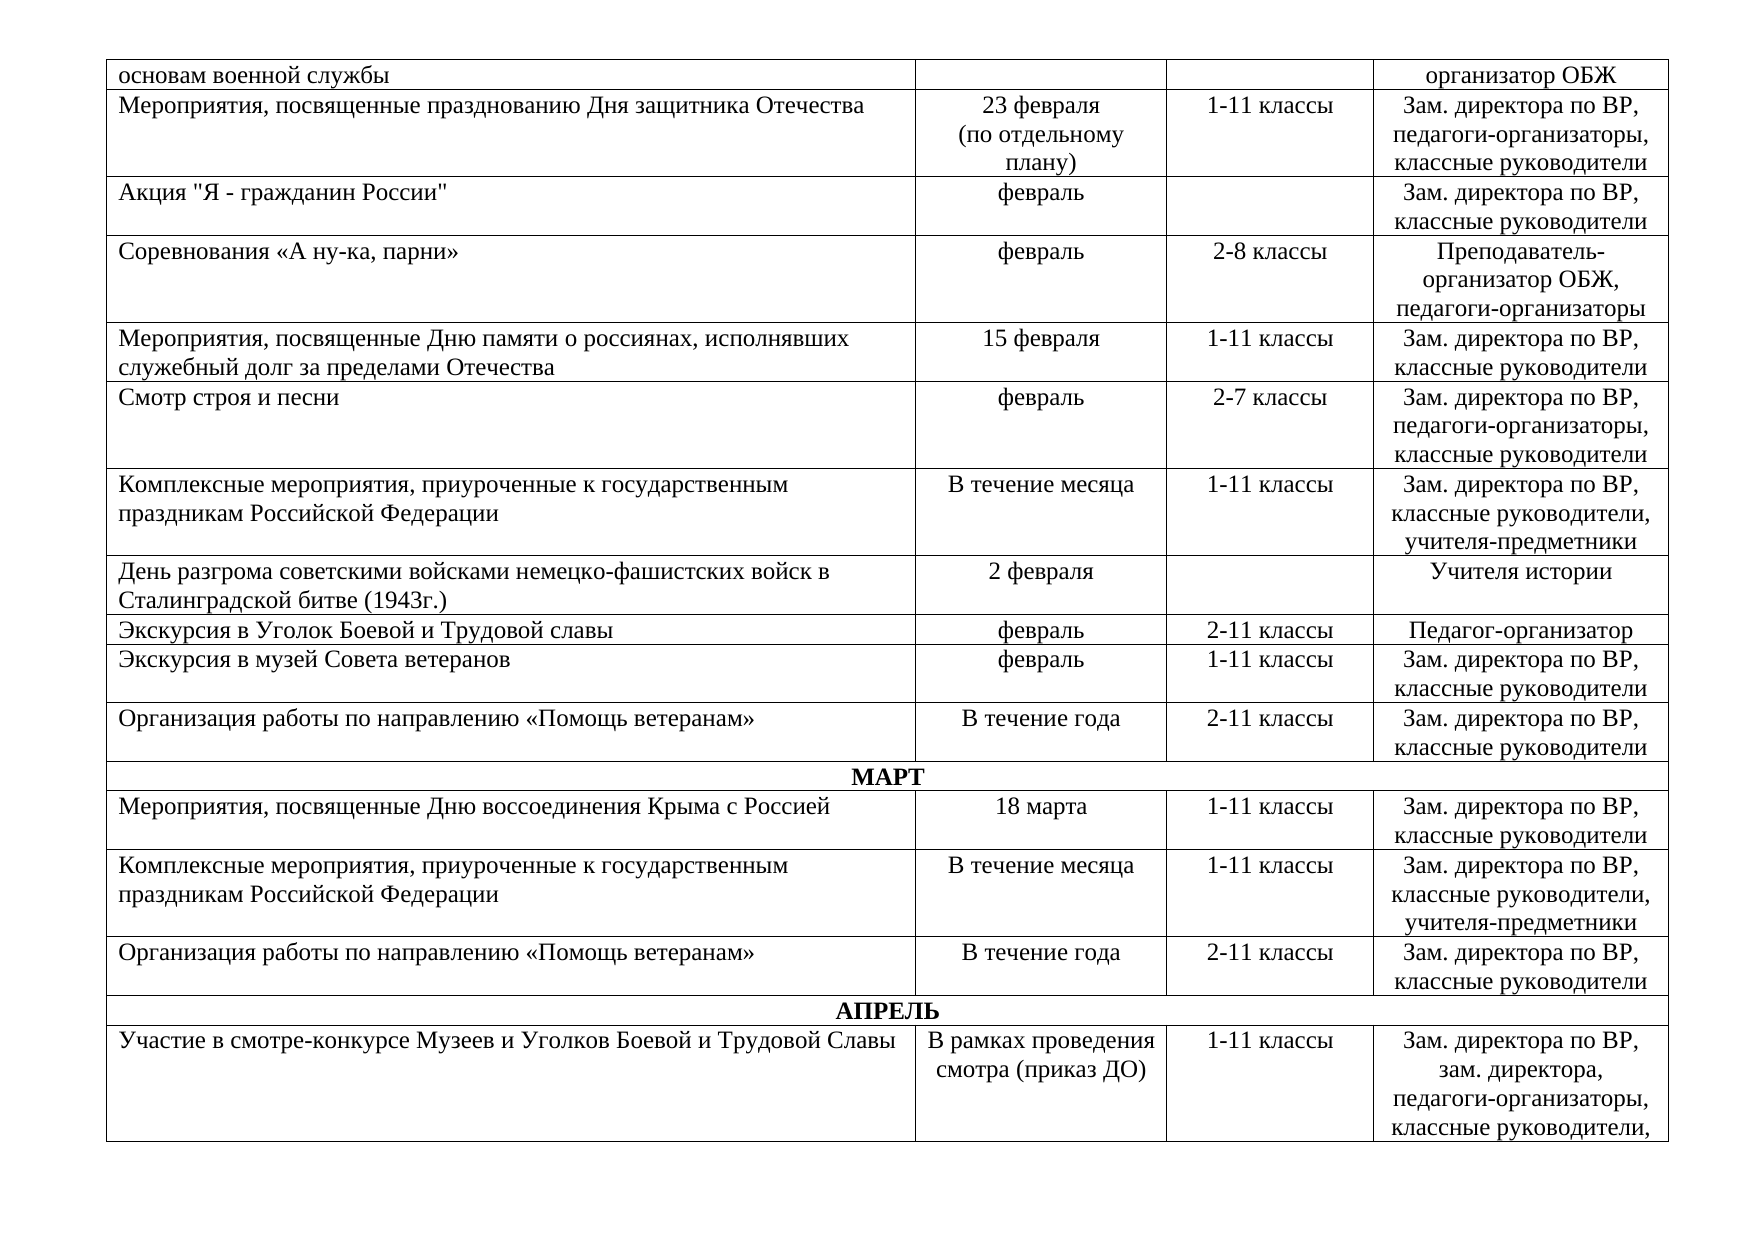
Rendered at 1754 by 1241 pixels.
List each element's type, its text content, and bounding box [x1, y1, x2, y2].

table_cell В течение года [916, 703, 1166, 761]
table_cell МАРТ [107, 762, 1668, 790]
table_cell февраль [916, 645, 1166, 702]
table_cell В течение месяца [916, 469, 1166, 555]
table_cell Соревнования «А ну-ка, парни» [107, 236, 915, 322]
table_cell Организация работы по направлению «Помощь ветеранам» [107, 703, 915, 761]
table_cell февраль [916, 236, 1166, 322]
table_cell Зам. директора по ВР, классные руководители [1374, 791, 1668, 849]
table_cell 2-8 классы [1167, 236, 1373, 322]
table_cell Организация работы по направлению «Помощь ветеранам» [107, 937, 915, 995]
table_cell Мероприятия, посвященные празднованию Дня защитника Отечества [107, 90, 915, 176]
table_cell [1374, 1026, 1668, 1141]
table_cell 18 марта [916, 791, 1166, 849]
table_cell Комплексные мероприятия, приуроченные к государственным праздникам Российской Федерации [107, 850, 915, 936]
table_cell Преподаватель-организатор ОБЖ, педагоги-организаторы [1374, 236, 1668, 322]
table_cell 2 февраля [916, 556, 1166, 614]
table_cell [1167, 177, 1373, 235]
table_cell 1-11 классы [1167, 645, 1373, 702]
table_cell Зам. директора по ВР, классные руководители [1374, 645, 1668, 702]
table_cell 1-11 классы [1167, 1026, 1373, 1141]
table_cell В течение года [916, 937, 1166, 995]
table_cell 15 февраля [916, 323, 1166, 381]
table_cell 1-11 классы [1167, 850, 1373, 936]
table_cell 1-11 классы [1167, 323, 1373, 381]
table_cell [107, 1026, 915, 1141]
table_cell 23 февраля (по отдельному плану) [916, 90, 1166, 176]
table_cell 1-11 классы [1167, 469, 1373, 555]
table_cell Мероприятия, посвященные Дню памяти о россиянах, исполнявших служебный долг за пределами Отечества [107, 323, 915, 381]
table_cell Смотр строя и песни [107, 382, 915, 468]
table_cell День разгрома советскими войсками немецко-фашистских войск в Сталинградской битве (1943г.) [107, 556, 915, 614]
table_cell Зам. директора по ВР, классные руководители [1374, 937, 1668, 995]
table_cell В течение месяца [916, 850, 1166, 936]
table_cell Зам. директора по ВР, классные руководители [1374, 703, 1668, 761]
table_cell Зам. директора по ВР, педагоги-организаторы, классные руководители [1374, 382, 1668, 468]
table_cell [1167, 556, 1373, 614]
table_cell Зам. директора по ВР, классные руководители, учителя-предметники [1374, 469, 1668, 555]
table_cell Экскурсия в Уголок Боевой и Трудовой славы [107, 615, 915, 643]
table_cell февраль [916, 177, 1166, 235]
table_cell Зам. директора по ВР, классные руководители, учителя-предметники [1374, 850, 1668, 936]
table_cell АПРЕЛЬ [107, 996, 1668, 1024]
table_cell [107, 60, 915, 89]
table_cell 2-11 классы [1167, 615, 1373, 643]
table_cell Зам. директора по ВР, классные руководители [1374, 177, 1668, 235]
table_cell Экскурсия в музей Совета ветеранов [107, 645, 915, 702]
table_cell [916, 60, 1166, 89]
table_cell 1-11 классы [1167, 791, 1373, 849]
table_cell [916, 1026, 1166, 1141]
table_cell Учителя истории [1374, 556, 1668, 614]
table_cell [1374, 60, 1668, 89]
table_cell 2-11 классы [1167, 937, 1373, 995]
table_cell 2-7 классы [1167, 382, 1373, 468]
table_cell 2-11 классы [1167, 703, 1373, 761]
table_cell [1167, 60, 1373, 89]
table_cell Зам. директора по ВР, классные руководители [1374, 323, 1668, 381]
table_cell Педагог-организатор [1374, 615, 1668, 643]
table_cell Акция "Я - гражданин России" [107, 177, 915, 235]
table_cell Комплексные мероприятия, приуроченные к государственным праздникам Российской Федерации [107, 469, 915, 555]
table_cell Зам. директора по ВР, педагоги-организаторы, классные руководители [1374, 90, 1668, 176]
table_cell Мероприятия, посвященные Дню воссоединения Крыма с Россией [107, 791, 915, 849]
table_cell 1-11 классы [1167, 90, 1373, 176]
table_cell февраль [916, 615, 1166, 643]
table_cell февраль [916, 382, 1166, 468]
